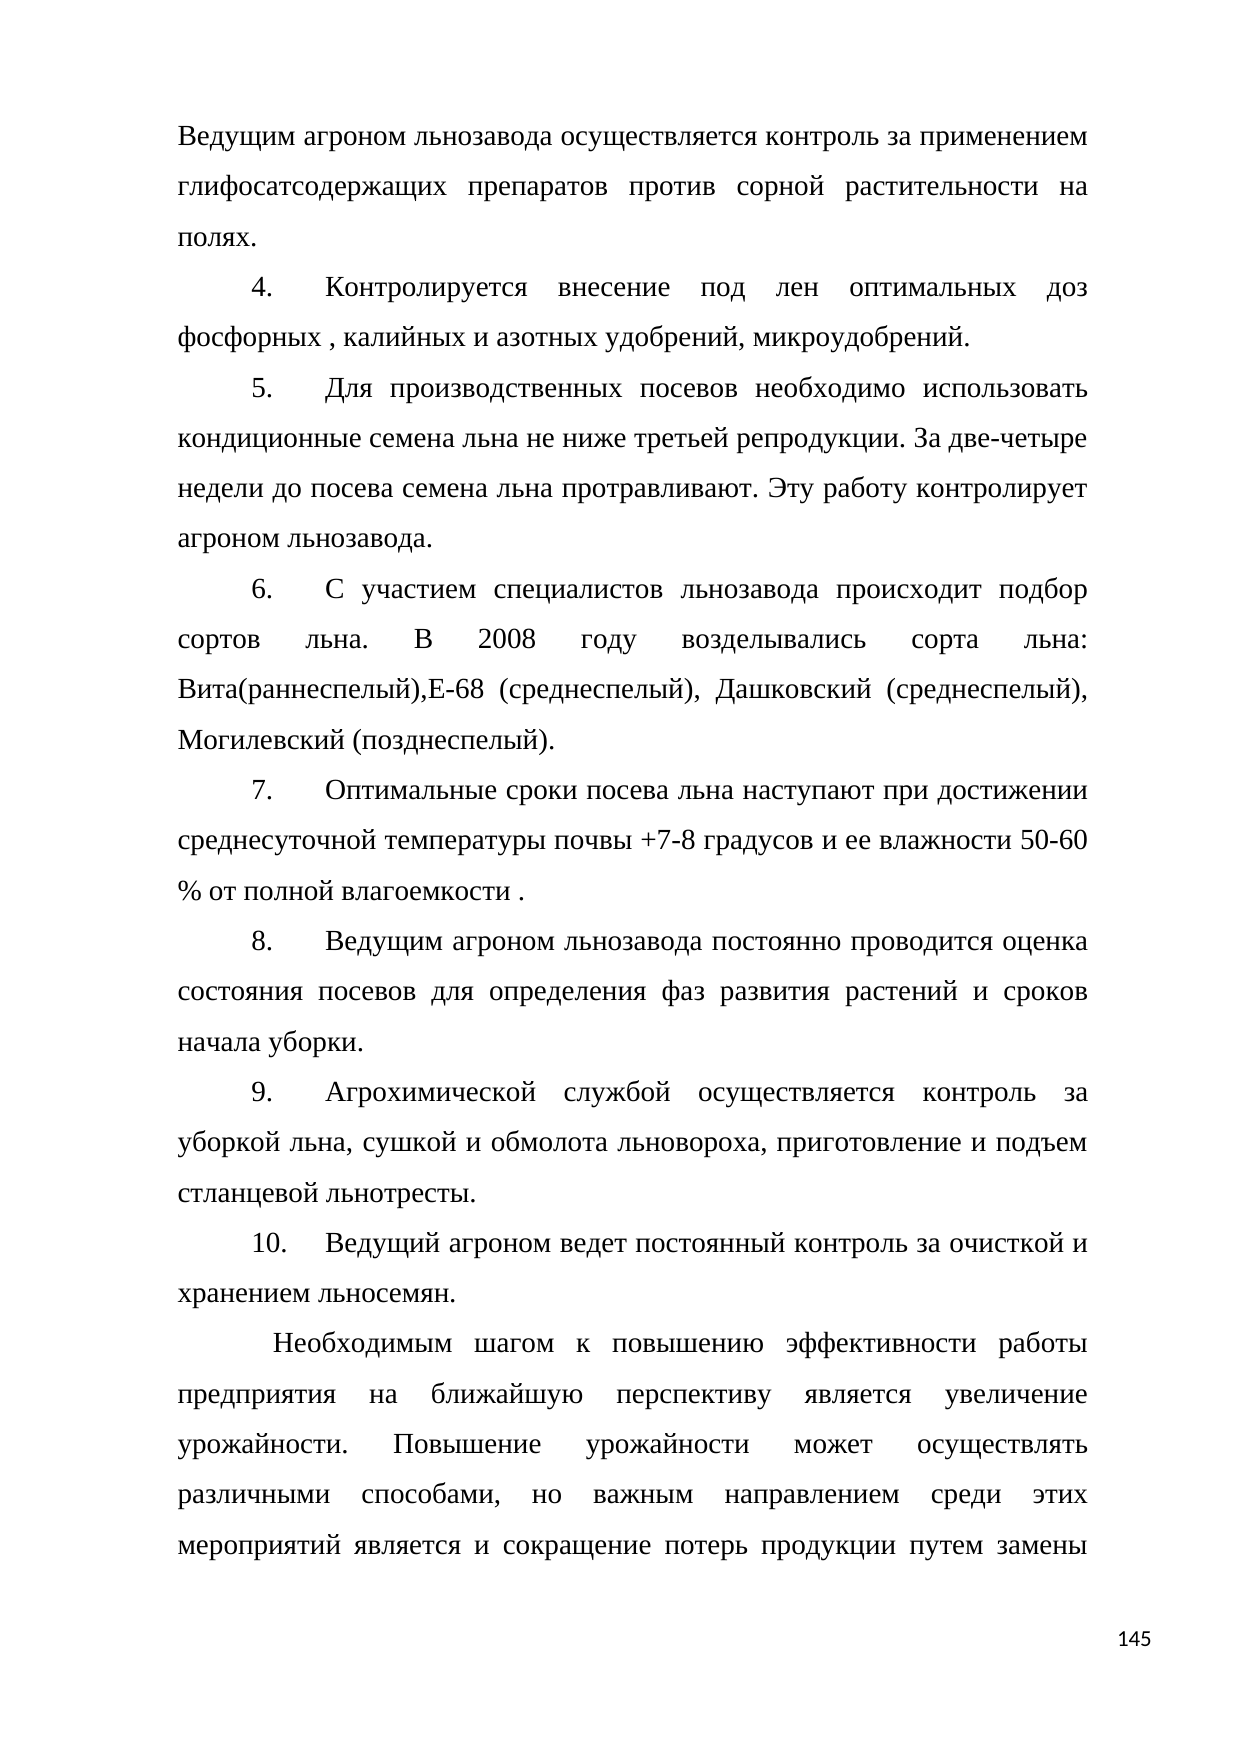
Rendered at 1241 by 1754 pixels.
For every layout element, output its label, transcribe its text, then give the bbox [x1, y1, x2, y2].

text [177, 1326, 1088, 1560]
list С участием специалистов льнозавода происходит подбор сортов льна. В 2008 году возделывались сорта льна: Вита(раннеспелый),Е-68 (среднеспелый), Дашковский (среднеспелый), Могилевский (позднеспелый). [177, 571, 1088, 755]
list Контролируется внесение под лен оптимальных доз фосфорных , калийных и азотных удобрений, микроудобрений. [177, 269, 1088, 353]
list Агрохимической службой осуществляется контроль за уборкой льна, сушкой и обмолота льновороха, приготовление и подъем стланцевой льнотресты. [177, 1074, 1088, 1208]
list Оптимальные сроки посева льна наступают при достижении среднесуточной температуры почвы +7-8 градусов и ее влажности 50-60 % от полной влагоемкости . [177, 772, 1088, 906]
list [177, 118, 1088, 252]
list Ведущим агроном льнозавода постоянно проводится оценка состояния посевов для определения фаз развития растений и сроков начала уборки. [177, 923, 1088, 1057]
list Для производственных посевов необходимо использовать кондиционные семена льна не ниже третьей репродукции. За две-четыре недели до посева семена льна протравливают. Эту работу контролирует агроном льнозавода. [177, 370, 1088, 554]
list Ведущий агроном ведет постоянный контроль за очисткой и хранением льносемян. [177, 1225, 1088, 1309]
